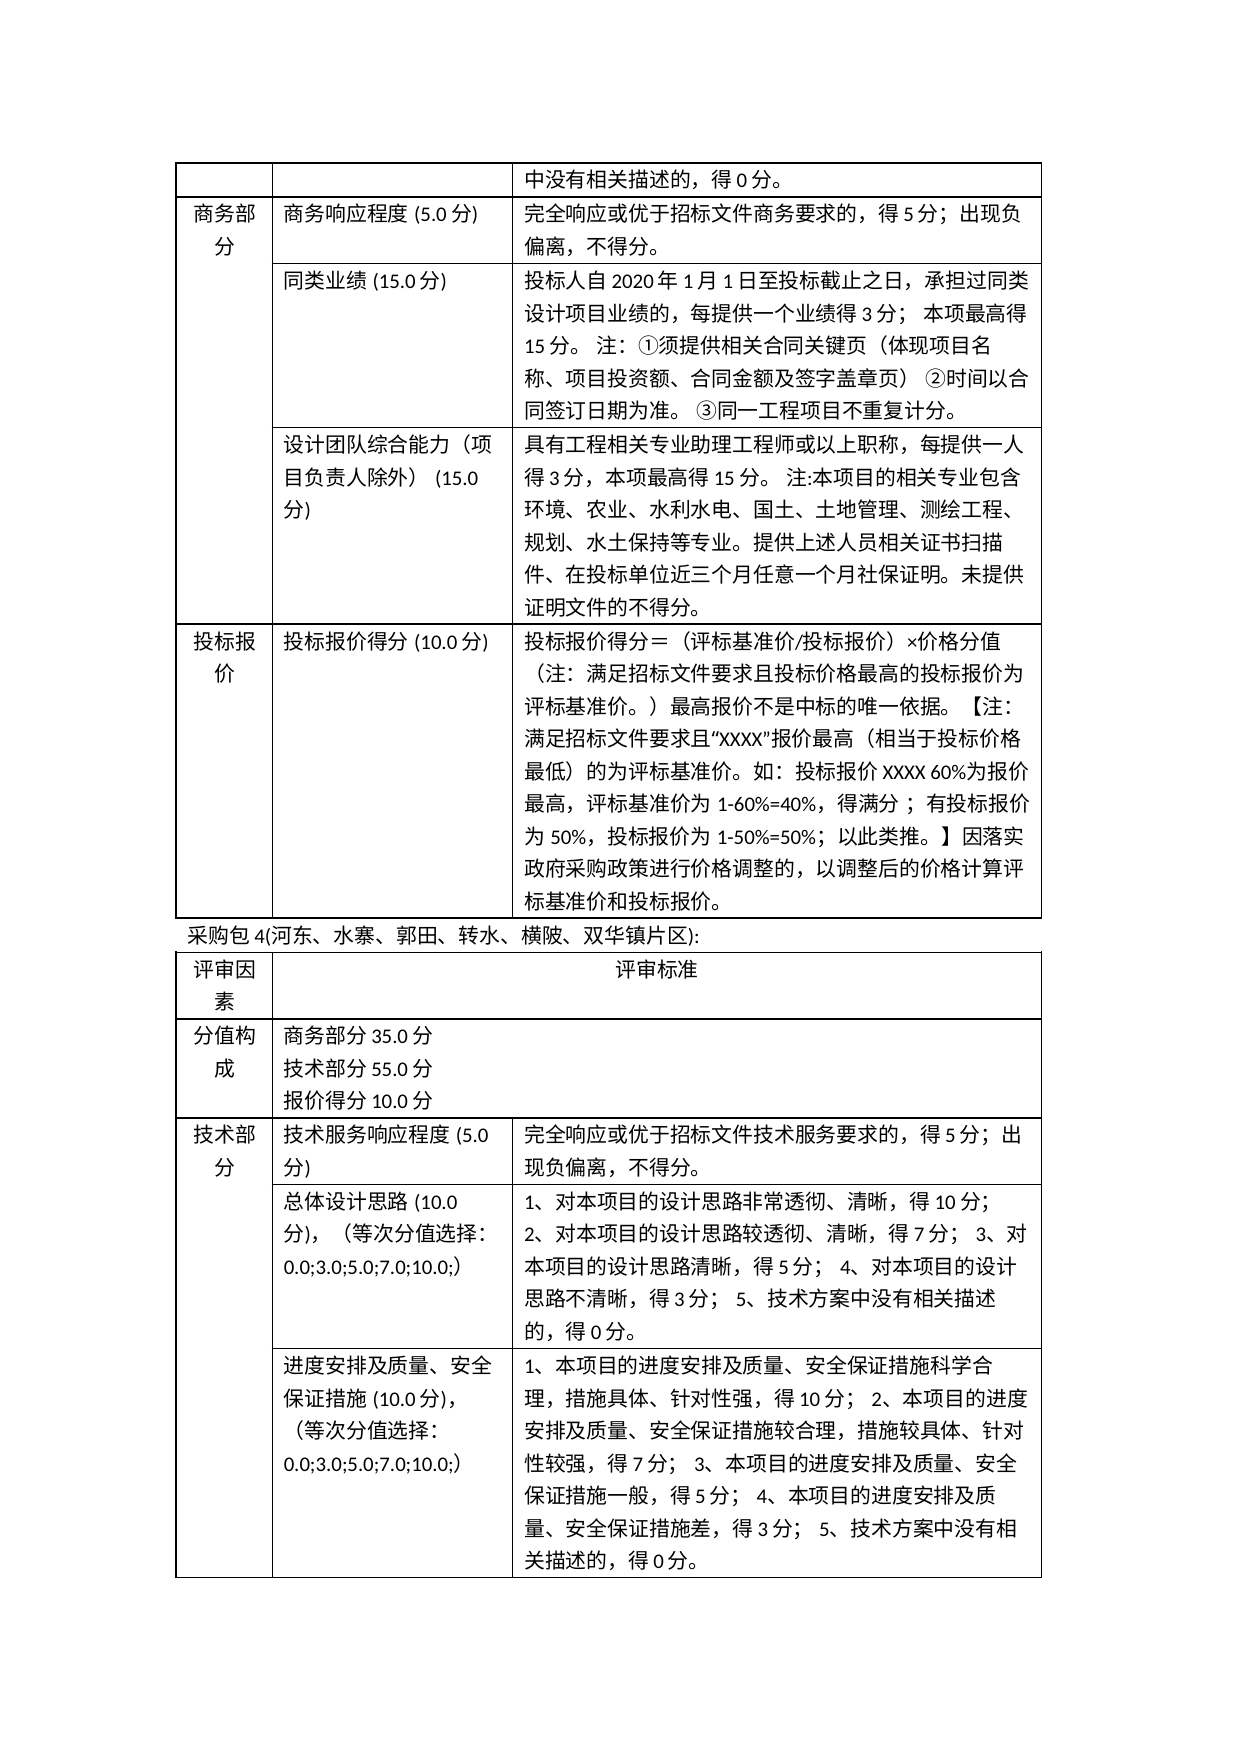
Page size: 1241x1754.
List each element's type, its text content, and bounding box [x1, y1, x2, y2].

table_cell 进度安排及质量、安全保证措施 (10.0分)，（等次分值选择：0.0;3.0;5.0;7.0;10.0;） [273, 1349, 512, 1577]
table_cell 1、本项目的进度安排及质量、安全保证措施科学合理，措施具体、针对性强，得10分； 2、本项目的进度安排及质量、安全保证措施较合理，措施较具体、针对性较强，得7分； 3、本项目的进度安排及质量、安全保证措施一般，得5分； 4、本项目的进度安排及质量、安全保证措施差，得3分； 5、技术方案中没有相关描述的，得0分。 [513, 1349, 1041, 1577]
table_cell 分值构成 [177, 1020, 272, 1117]
table_cell 完全响应或优于招标文件技术服务要求的，得5分；出现负偏离，不得分。 [513, 1119, 1041, 1183]
table_cell 商务部分35.0分 技术部分55.0分 报价得分10.0分 [273, 1020, 1041, 1117]
table_cell 商务响应程度 (5.0分) [273, 198, 512, 263]
table_header 评审标准 [273, 953, 1041, 1018]
table_cell 投标报价得分＝（评标基准价/投标报价）×价格分值（注：满足招标文件要求且投标价格最高的投标报价为评标基准价。）最高报价不是中标的唯一依据。【注：满足招标文件要求且“XXXX”报价最高（相当于投标价格最低）的为评标基准价。如：投标报价XXXX 60%为报价最高，评标基准价为 1-60%=40%，得满分 ；有投标报价为 50%，投标报价为 1-50%=50%；以此类推。】因落实政府采购政策进行价格调整的，以调整后的价格计算评标基准价和投标报价。 [513, 625, 1041, 917]
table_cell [513, 164, 1041, 196]
table_cell 1、对本项目的设计思路非常透彻、清晰，得10分； 2、对本项目的设计思路较透彻、清晰，得7分； 3、对本项目的设计思路清晰，得5分； 4、对本项目的设计思路不清晰，得3分； 5、技术方案中没有相关描述的，得0分。 [513, 1185, 1041, 1348]
table_cell 技术服务响应程度 (5.0分) [273, 1119, 512, 1183]
table_header 评审因素 [177, 953, 272, 1018]
table_cell 投标人自2020年1月1日至投标截止之日，承担过同类设计项目业绩的，每提供一个业绩得3分； 本项最高得15分。 注：①须提供相关合同关键页（体现项目名称、项目投资额、合同金额及签字盖章页） ②时间以合同签订日期为准。 ③同一工程项目不重复计分。 [513, 264, 1041, 427]
table_cell 技术部分 [177, 1119, 272, 1577]
table_cell 总体设计思路 (10.0分)，（等次分值选择：0.0;3.0;5.0;7.0;10.0;） [273, 1185, 512, 1348]
table_cell 商务部分 [177, 198, 272, 623]
table_cell 投标报价 [177, 625, 272, 917]
table_cell 同类业绩 (15.0分) [273, 264, 512, 427]
table_cell 投标报价得分 (10.0分) [273, 625, 512, 917]
table_cell 具有工程相关专业助理工程师或以上职称，每提供一人得3分，本项最高得15分。 注:本项目的相关专业包含环境、农业、水利水电、国土、土地管理、测绘工程、规划、水土保持等专业。提供上述人员相关证书扫描件、在投标单位近三个月任意一个月社保证明。未提供证明文件的不得分。 [513, 428, 1041, 623]
table_cell 设计团队综合能力（项目负责人除外） (15.0分) [273, 428, 512, 623]
table_cell 完全响应或优于招标文件商务要求的，得5分；出现负偏离，不得分。 [513, 198, 1041, 263]
text 采购包4(河东、水寨、郭田、转水、横陂、双华镇片区): [187, 919, 1053, 951]
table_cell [273, 164, 512, 196]
